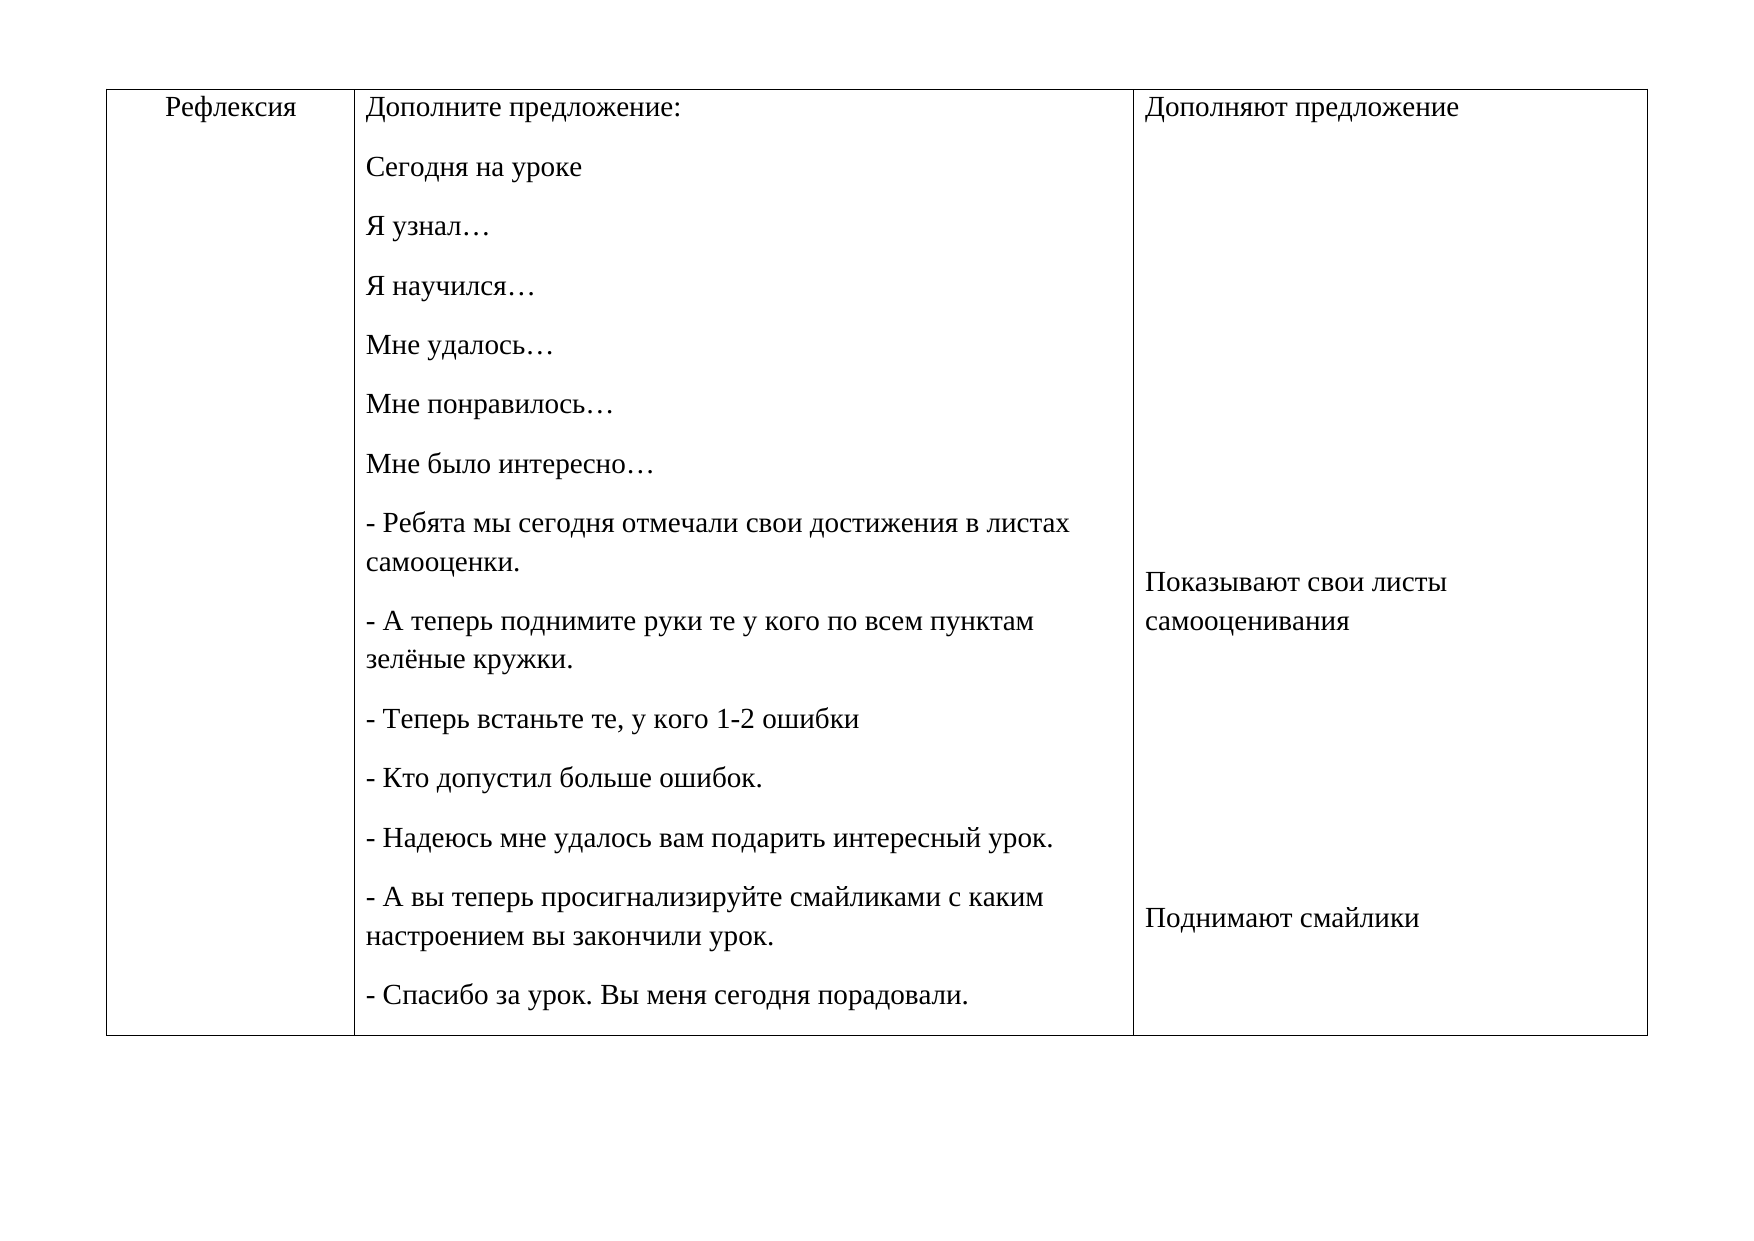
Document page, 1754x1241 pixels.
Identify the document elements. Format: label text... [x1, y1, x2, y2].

table_cell Дополните предложение: Сегодня на уроке Я узнал… Я научился… Мне удалось… Мне понравилось… Мне было интересно… - Ребята мы сегодня отмечали свои достижения в листах самооценки. - А теперь поднимите руки те у кого по всем пунктам зелёные кружки. - Теперь встаньте те, у кого 1-2 ошибки - Кто допустил больше ошибок. - Надеюсь мне удалось вам подарить интересный урок. - А вы теперь просигнализируйте смайликами с каким настроением вы закончили урок. - Спасибо за урок. Вы меня сегодня порадовали. [355, 90, 1133, 1035]
table_cell Рефлексия [107, 90, 354, 1035]
table_cell Дополняют предложение Показывают свои листы самооценивания Поднимают смайлики [1134, 90, 1647, 1035]
